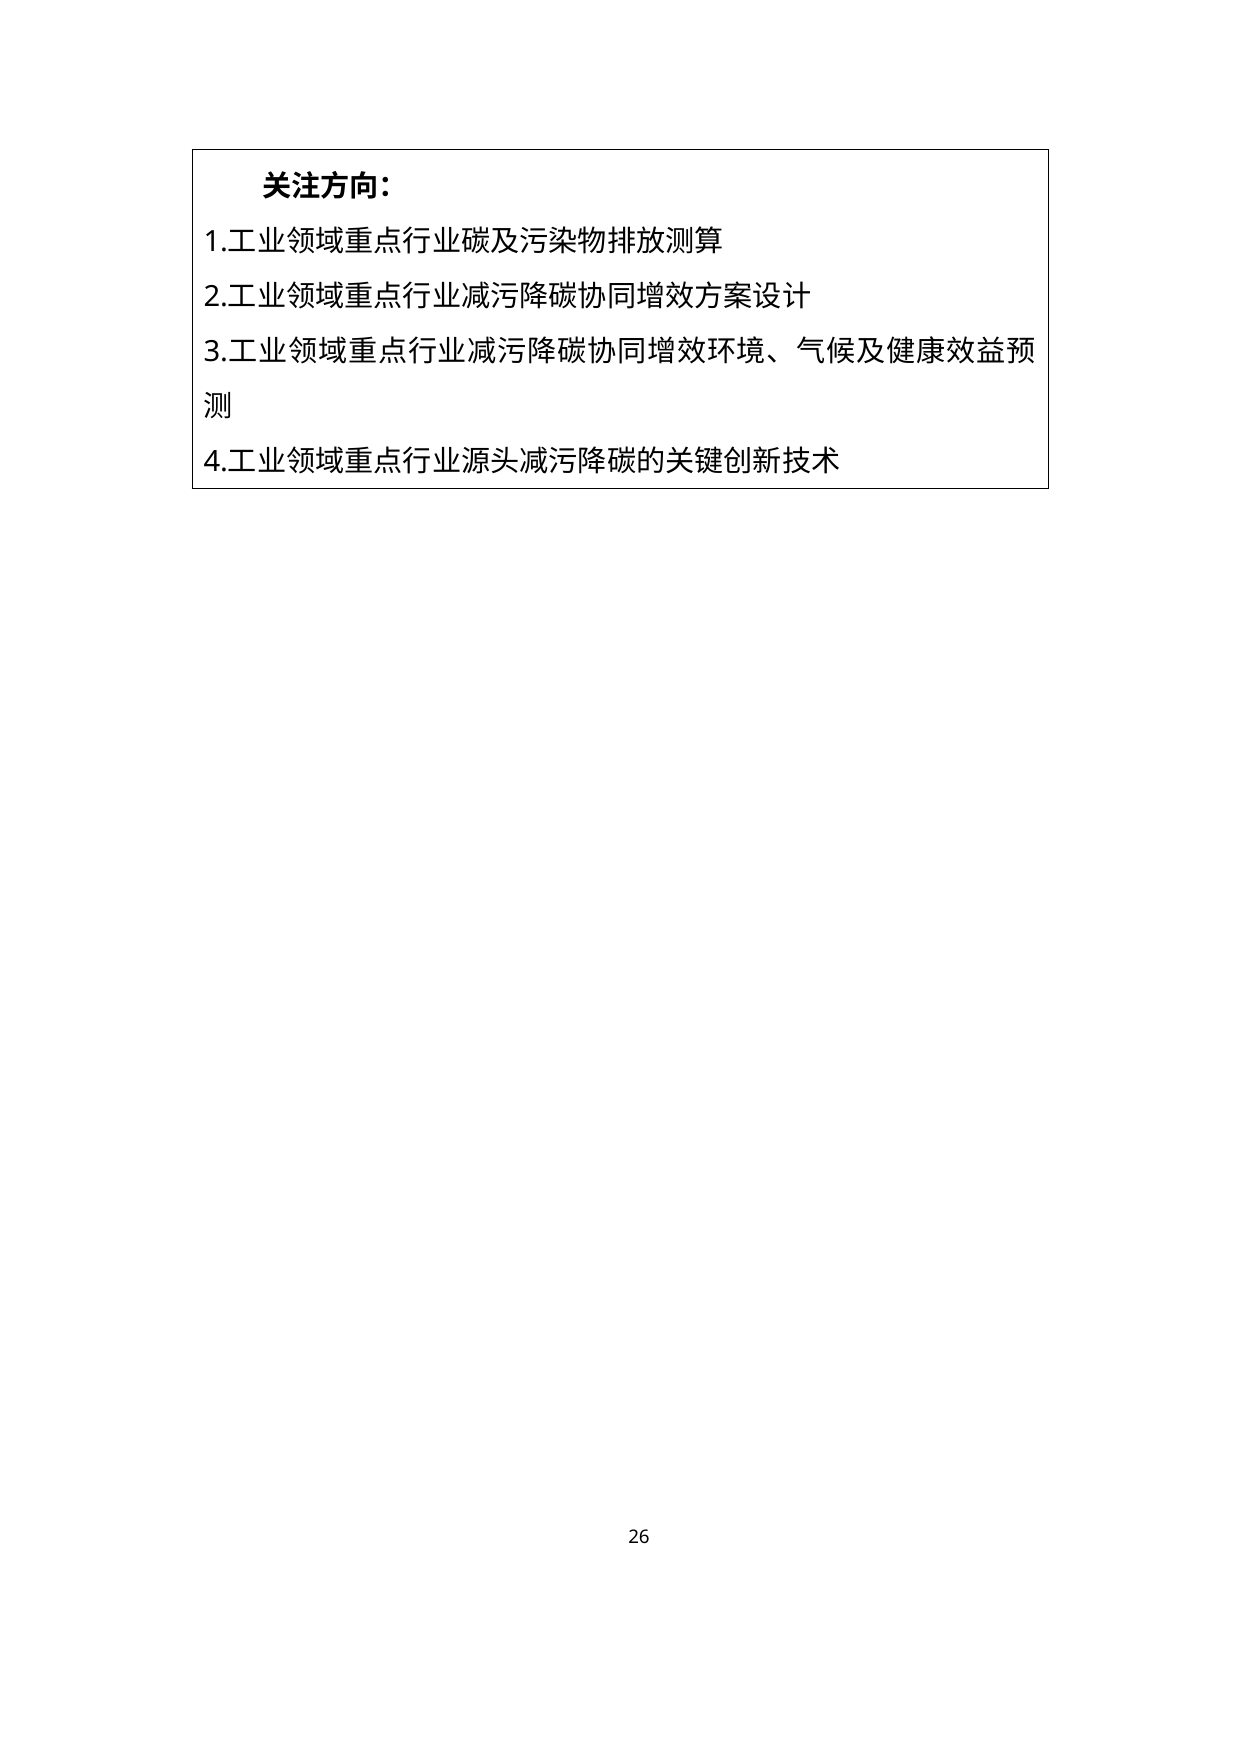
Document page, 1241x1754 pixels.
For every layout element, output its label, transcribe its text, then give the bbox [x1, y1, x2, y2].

table_cell 关注方向： 1.工业领域重点行业碳及污染物排放测算 2.工业领域重点行业减污降碳协同增效方案设计 3.工业领域重点行业减污降碳协同增效环境、气候及健康效益预测 4.工业领域重点行业源头减污降碳的关键创新技术 [193, 150, 1048, 487]
